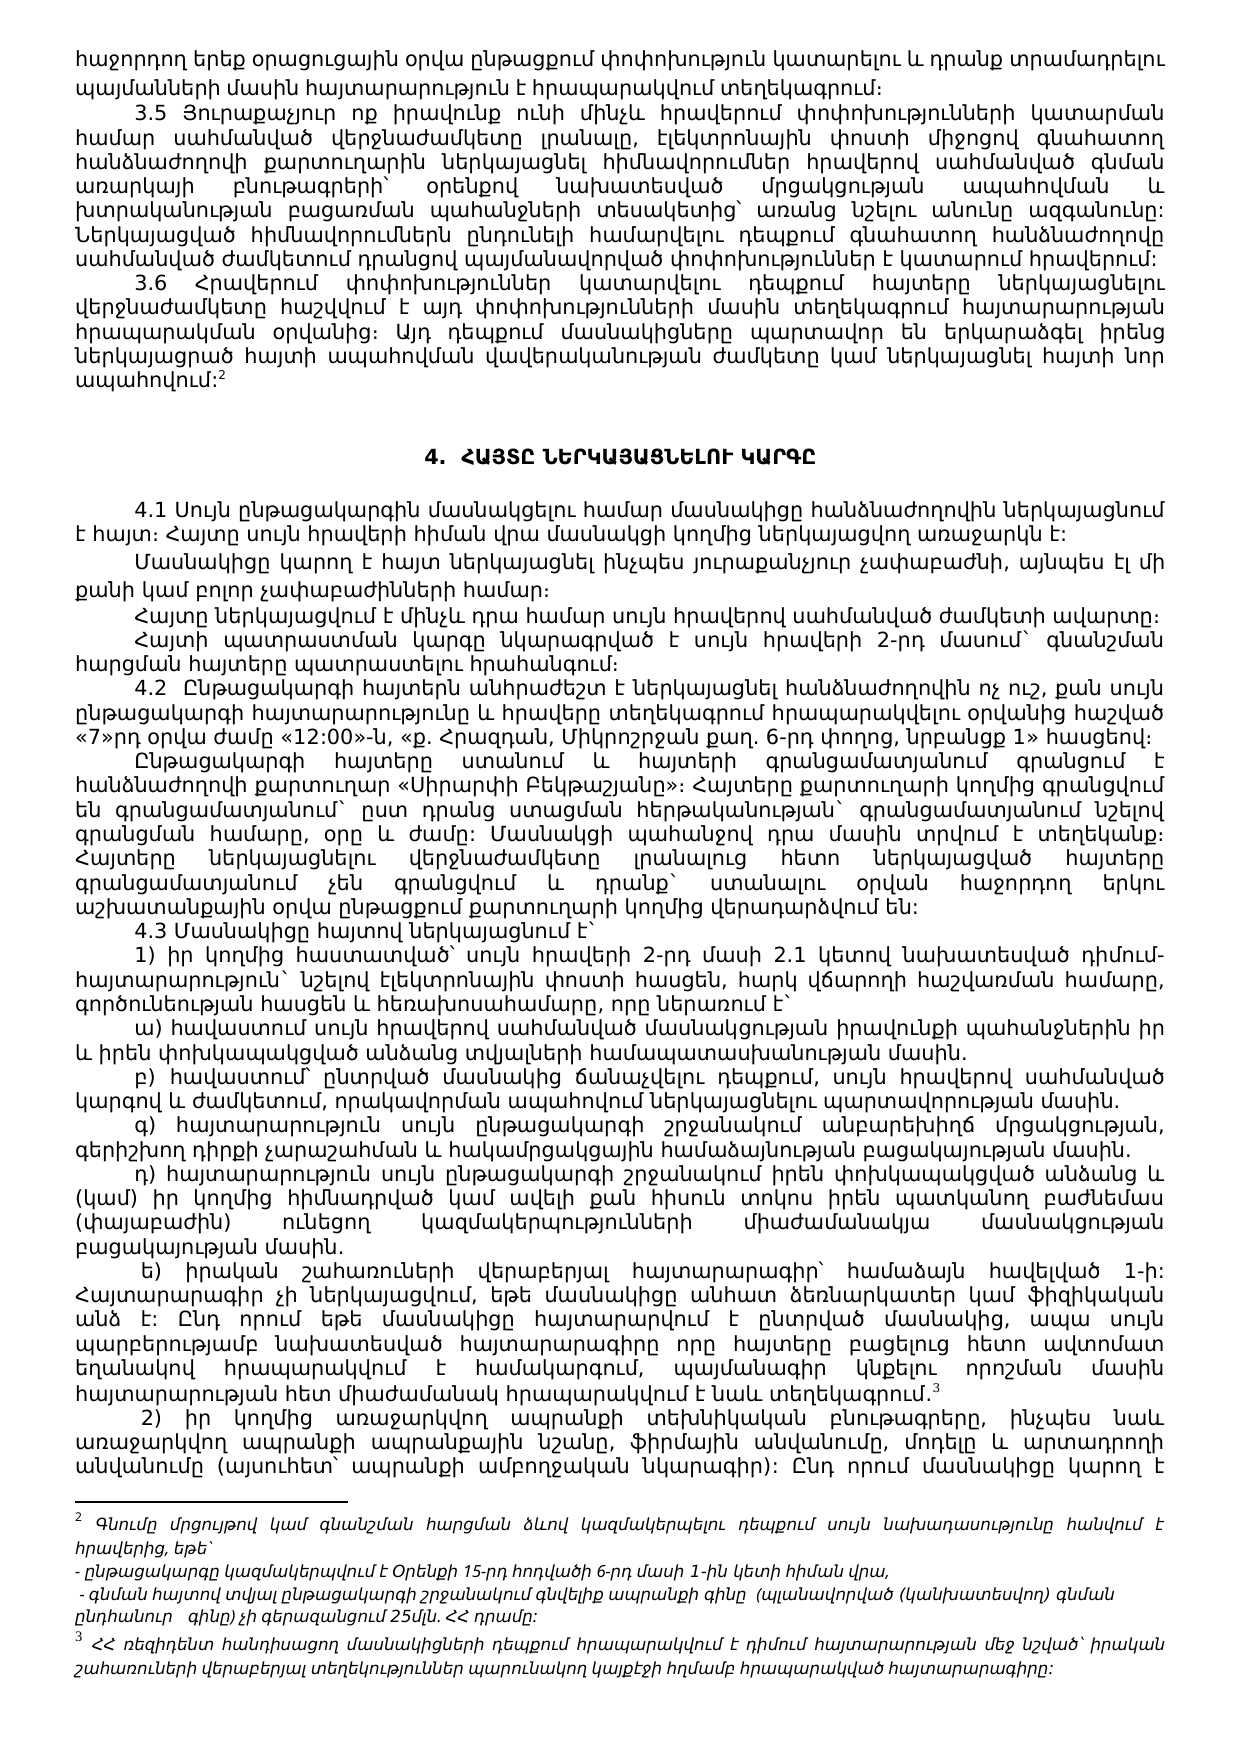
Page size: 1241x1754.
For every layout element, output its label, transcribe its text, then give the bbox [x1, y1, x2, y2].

text Հայտը ներկայացվում է մինչև դրա համար սույն հրավերով սահմանված ժամկետի ավարտը։ [75, 604, 1165, 628]
text ե) իրական շահառուների վերաբերյալ հայտարարագիր՝ համաձայն հավելված 1-ի: Հայտարարագիր չի ներկայացվում, եթե մասնակիցը անհատ ձեռնարկատեր կամ ֆիզիկական անձ է: Ընդ որում եթե մասնակիցը հայտարարվում է ընտրված մասնակից, ապա սույն պարբերությամբ նախատեսված հայտարարագիրը որը հայտերը բացելուց հետո ավտոմատ եղանակով հրապարակվում է համակարգում, պայմանագիր կնքելու որոշման մասին հայտարարության հետ միաժամանակ հրապարակվում է նաև տեղեկագրում․ [75, 1259, 1165, 1406]
text դ) հայտարարություն սույն ընթացակարգի շրջանակում իրեն փոխկապակցված անձանց և (կամ) իր կողմից հիմնադրված կամ ավելի քան հիսուն տոկոս իրեն պատկանող բաժնեմաս (փայաբաժին) ունեցող կազմակերպությունների միաժամանակյա մասնակցության բացակայության մասին. [75, 1162, 1165, 1259]
text 1) իր կողմից հաստատված՝ սույն հրավերի 2-րդ մասի 2.1 կետով նախատեսված դիմում-հայտարարություն` նշելով էլեկտրոնային փոստի հասցեն, հարկ վճարողի հաշվառման համարը, գործունեության հասցեն և հեռախոսահամարը, որը ներառում է` [75, 943, 1165, 1016]
text Հայտի պատրաստման կարգը նկարագրված է սույն հրավերի 2-րդ մասում` գնանշման հարցման հայտերը պատրաստելու հրահանգում։ [75, 628, 1165, 676]
text գ) հայտարարություն սույն ընթացակարգի շրջանակում անբարեխիղճ մրցակցության, գերիշխող դիրքի չարաշահման և հակամրցակցային համաձայնության բացակայության մասին. [75, 1113, 1165, 1162]
text 4.3 Մասնակիցը հայտով ներկայացնում է` [75, 919, 1165, 943]
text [75, 44, 1165, 101]
text Մասնակիցը կարող է հայտ ներկայացնել ինչպես յուրաքանչյուր չափաբաժնի, այնպես էլ մի քանի կամ բոլոր չափաբաժինների համար։ [75, 547, 1165, 604]
text 3.6 Հրավերում փոփոխություններ կատարվելու դեպքում հայտերը ներկայացնելու վերջնաժամկետը հաշվվում է այդ փոփոխությունների մասին տեղեկագրում հայտարարության հրապարակման օրվանից։ Այդ դեպքում մասնակիցները պարտավոր են երկարաձգել իրենց ներկայացրած հայտի ապահովման վավերականության ժամկետը կամ ներկայացնել հայտի նոր ապահովում: [75, 271, 1165, 392]
text 4.2 Ընթացակարգի հայտերն անհրաժեշտ է ներկայացնել հանձնաժողովին ոչ ուշ, քան սույն ընթացակարգի հայտարարությունը և հրավերը տեղեկագրում հրապարակվելու օրվանից հաշված «7»րդ օրվա ժամը «12:00»-ն, «ք. Հրազդան, Միկրոշրջան քաղ. 6-րդ փողոց, նրբանցք 1» հասցեով։ [75, 676, 1165, 749]
text ա) հավաստում սույն հրավերով սահմանված մասնակցության իրավունքի պահանջներին իր և իրեն փոխկապակցված անձանց տվյալների համապատասխանության մասին. [75, 1016, 1165, 1065]
text 3.5 Յուրաքաչյուր ոք իրավունք ունի մինչև հրավերում փոփոխությունների կատարման համար սահմանված վերջնաժամկետը լրանալը, էլեկտրոնային փոստի միջոցով գնահատող հանձնաժողովի քարտուղարին ներկայացնել հիմնավորումներ հրավերով սահմանված գնման առարկայի բնութագրերի՝ օրենքով նախատեսված մրցակցության ապահովման և խտրականության բացառման պահանջների տեսակետից՝ առանց նշելու անունը ազգանունը: Ներկայացված հիմնավորումներն ընդունելի համարվելու դեպքում գնահատող հանձնաժողովը սահմանված ժամկետում դրանցով պայմանավորված փոփոխություններ է կատարում հրավերում: [75, 101, 1165, 271]
text Ընթացակարգի հայտերը ստանում և հայտերի գրանցամատյանում գրանցում է հանձնաժողովի քարտուղար «Սիրարփի Բեկթաշյանը»։ Հայտերը քարտուղարի կողմից գրանցվում են գրանցամատյանում` ըստ դրանց ստացման հերթականության` գրանցամատյանում նշելով գրանցման համարը, օրը և ժամը: Մասնակցի պահանջով դրա մասին տրվում է տեղեկանք։ Հայտերը ներկայացնելու վերջնաժամկետը լրանալուց հետո ներկայացված հայտերը գրանցամատյանում չեն գրանցվում և դրանք` ստանալու օրվան հաջորդող երկու աշխատանքային օրվա ընթացքում քարտուղարի կողմից վերադարձվում են: [75, 749, 1165, 919]
text 4.1 Սույն ընթացակարգին մասնակցելու համար մասնակիցը հանձնաժողովին ներկայացնում է հայտ։ Հայտը սույն հրավերի հիման վրա մասնակցի կողմից ներկայացվող առաջարկն է: [75, 498, 1165, 547]
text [75, 1406, 1165, 1479]
text 4. ՀԱՅՏԸ ՆԵՐԿԱՅԱՑՆԵԼՈՒ ԿԱՐԳԸ [75, 445, 1165, 469]
text բ) հավաստում՝ ընտրված մասնակից ճանաչվելու դեպքում, սույն հրավերով սահմանված կարգով և ժամկետում, որակավորման ապահովում ներկայացնելու պարտավորության մասին. [75, 1065, 1165, 1113]
